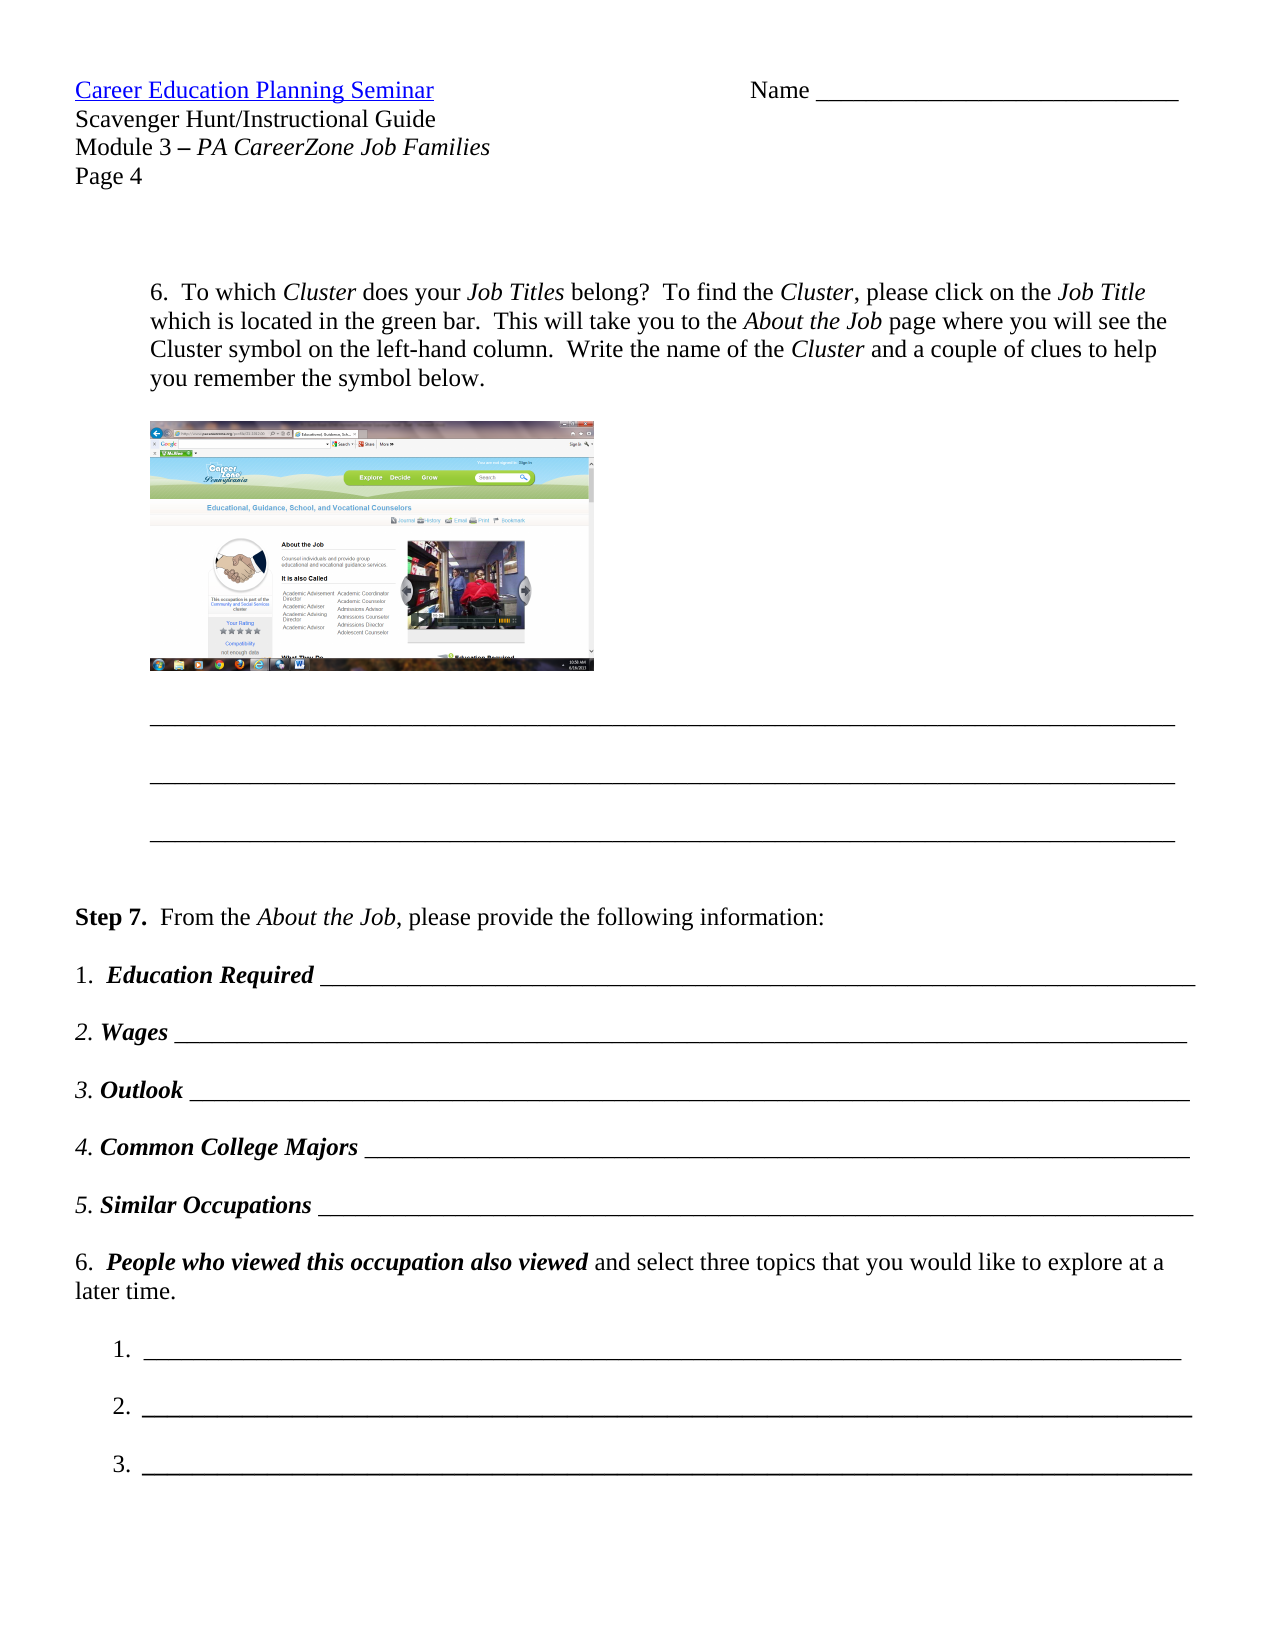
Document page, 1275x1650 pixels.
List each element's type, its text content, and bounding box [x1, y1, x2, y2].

text 5. Similar Occupations ______________________________________________________________________ [75, 1190, 1200, 1219]
text 6. To which Cluster does your Job Titles belong? To find the Cluster, please click on the Job Title which is located in the green bar. This will take you to the About the Job page where you will see the Cluster symbol on the left-hand column. Write the name of the Cluster and a couple of clues to help you remember the symbol below. [150, 277, 1200, 392]
text Module 3 – PA CareerZone Job Families [75, 132, 1200, 161]
text Page 4 [75, 161, 1200, 190]
text 1. ___________________________________________________________________________________ [112, 1334, 1200, 1362]
text Scavenger Hunt/Instructional Guide [75, 104, 1200, 132]
text 4. Common College Majors __________________________________________________________________ [75, 1132, 1200, 1161]
text 2. Wages _________________________________________________________________________________ [75, 1017, 1200, 1046]
text 2. ____________________________________________________________________________________ [75, 1391, 1200, 1420]
picture [150, 421, 594, 671]
text 3. ____________________________________________________________________________________ [75, 1449, 1200, 1477]
text __________________________________________________________________________________ [150, 758, 1200, 787]
text 6. People who viewed this occupation also viewed and select three topics that you would like to explore at a later time. [75, 1247, 1200, 1305]
text 3. Outlook ________________________________________________________________________________ [75, 1075, 1200, 1104]
text 1. Education Required ______________________________________________________________________ [75, 960, 1200, 989]
text __________________________________________________________________________________ [150, 700, 1200, 729]
text Step 7. From the About the Job, please provide the following information: [75, 902, 1200, 931]
text __________________________________________________________________________________ [150, 816, 1200, 844]
text Career Education Planning Seminar Name _____________________________ [75, 75, 1200, 104]
